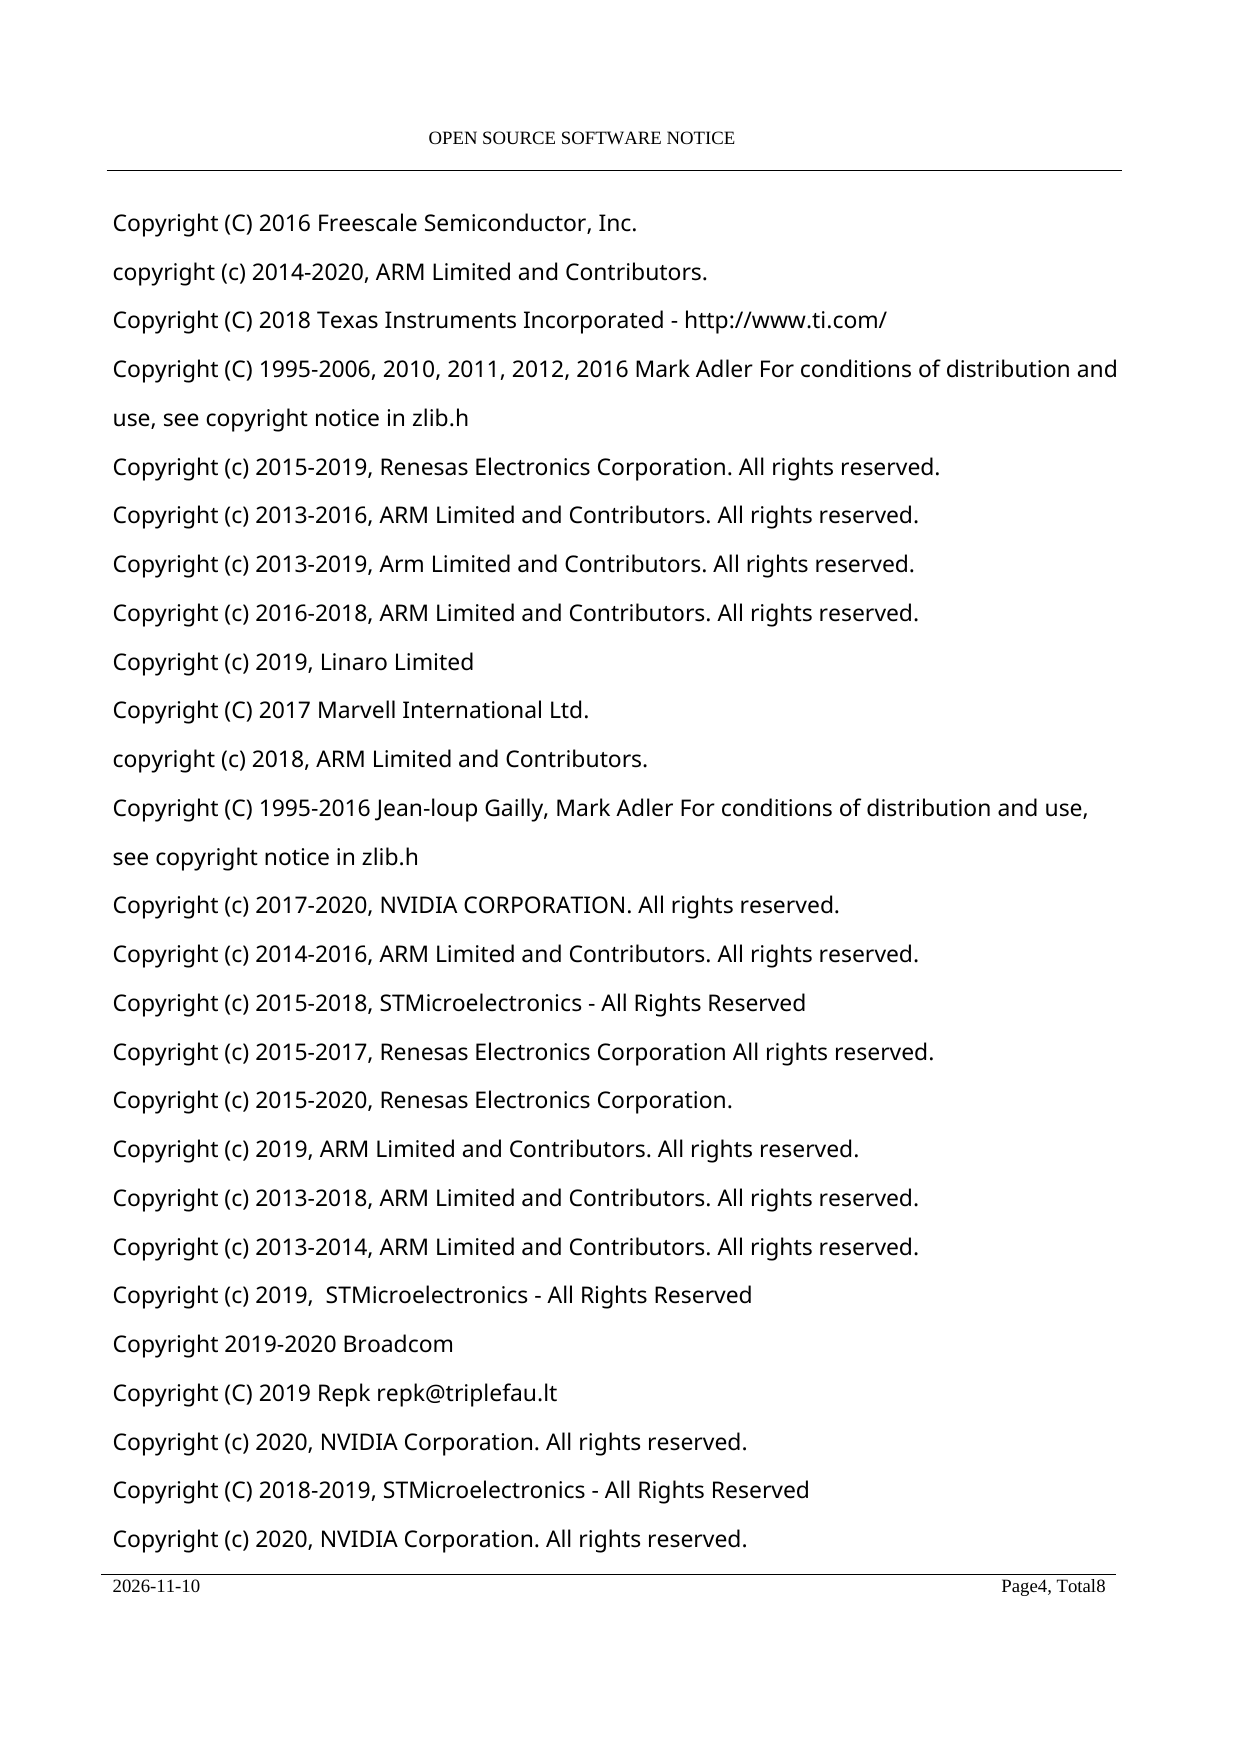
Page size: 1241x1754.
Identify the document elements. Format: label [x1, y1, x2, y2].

text [112, 206, 1128, 1555]
